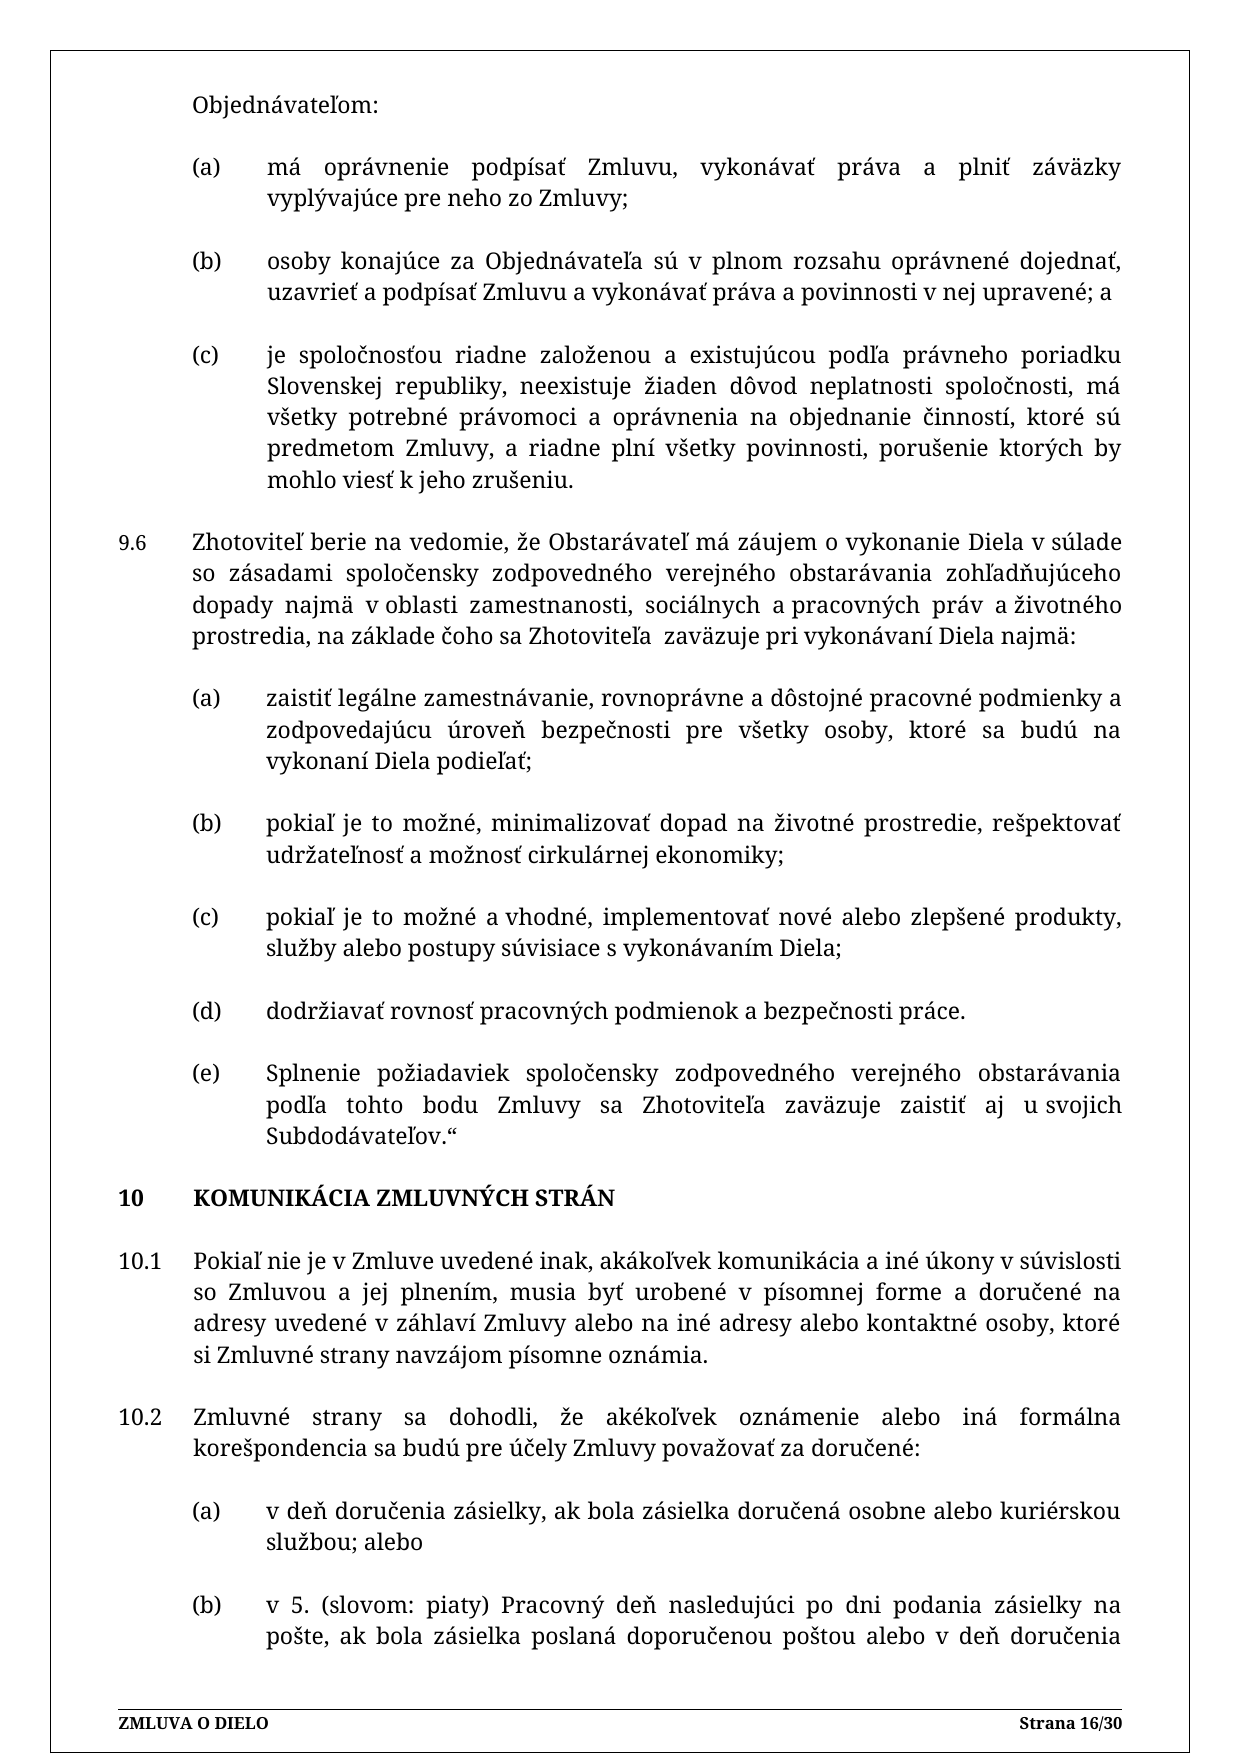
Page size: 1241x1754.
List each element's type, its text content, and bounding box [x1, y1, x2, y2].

list Pokiaľ nie je v Zmluve uvedené inak, akákoľvek komunikácia a iné úkony v súvislosti so Zmluvou a jej plnením, musia byť urobené v písomnej forme a doručené na adresy uvedené v záhlaví Zmluvy alebo na iné adresy alebo kontaktné osoby, ktoré si Zmluvné strany navzájom písomne oznámia. [118, 1245, 1122, 1370]
list zaistiť legálne zamestnávanie, rovnoprávne a dôstojné pracovné podmienky a zodpovedajúcu úroveň bezpečnosti pre všetky osoby, ktoré sa budú na vykonaní Diela podieľať; [192, 682, 1122, 776]
list KOMUNIKÁCIA ZMLUVNÝCH STRÁN [103, 1182, 1122, 1214]
list osoby konajúce za Objednávateľa sú v plnom rozsahu oprávnené dojednať, uzavrieť a podpísať Zmluvu a vykonávať práva a povinnosti v nej upravené; a [192, 245, 1122, 307]
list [118, 89, 1122, 120]
list pokiaľ je to možné a vhodné, implementovať nové alebo zlepšené produkty, služby alebo postupy súvisiace s vykonávaním Diela; [192, 901, 1122, 964]
list dodržiavať rovnosť pracovných podmienok a bezpečnosti práce. [192, 995, 1122, 1026]
list v deň doručenia zásielky, ak bola zásielka doručená osobne alebo kuriérskou službou; alebo [192, 1495, 1122, 1557]
list má oprávnenie podpísať Zmluvu, vykonávať práva a plniť záväzky vyplývajúce pre neho zo Zmluvy; [192, 151, 1122, 214]
list Zhotoviteľ berie na vedomie, že Obstarávateľ má záujem o vykonanie Diela v súlade so zásadami spoločensky zodpovedného verejného obstarávania zohľadňujúceho dopady najmä v oblasti zamestnanosti, sociálnych a pracovných práv a životného prostredia, na základe čoho sa Zhotoviteľa zaväzuje pri vykonávaní Diela najmä: [118, 526, 1122, 651]
list pokiaľ je to možné, minimalizovať dopad na životné prostredie, rešpektovať udržateľnosť a možnosť cirkulárnej ekonomiky; [192, 807, 1122, 870]
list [192, 1589, 1122, 1651]
list Zmluvné strany sa dohodli, že akékoľvek oznámenie alebo iná formálna korešpondencia sa budú pre účely Zmluvy považovať za doručené: [118, 1401, 1122, 1464]
list Splnenie požiadaviek spoločensky zodpovedného verejného obstarávania podľa tohto bodu Zmluvy sa Zhotoviteľa zaväzuje zaistiť aj u svojich Subdodávateľov.“ [192, 1057, 1122, 1151]
list je spoločnosťou riadne založenou a existujúcou podľa právneho poriadku Slovenskej republiky, neexistuje žiaden dôvod neplatnosti spoločnosti, má všetky potrebné právomoci a oprávnenia na objednanie činností, ktoré sú predmetom Zmluvy, a riadne plní všetky povinnosti, porušenie ktorých by mohlo viesť k jeho zrušeniu. [192, 339, 1122, 495]
